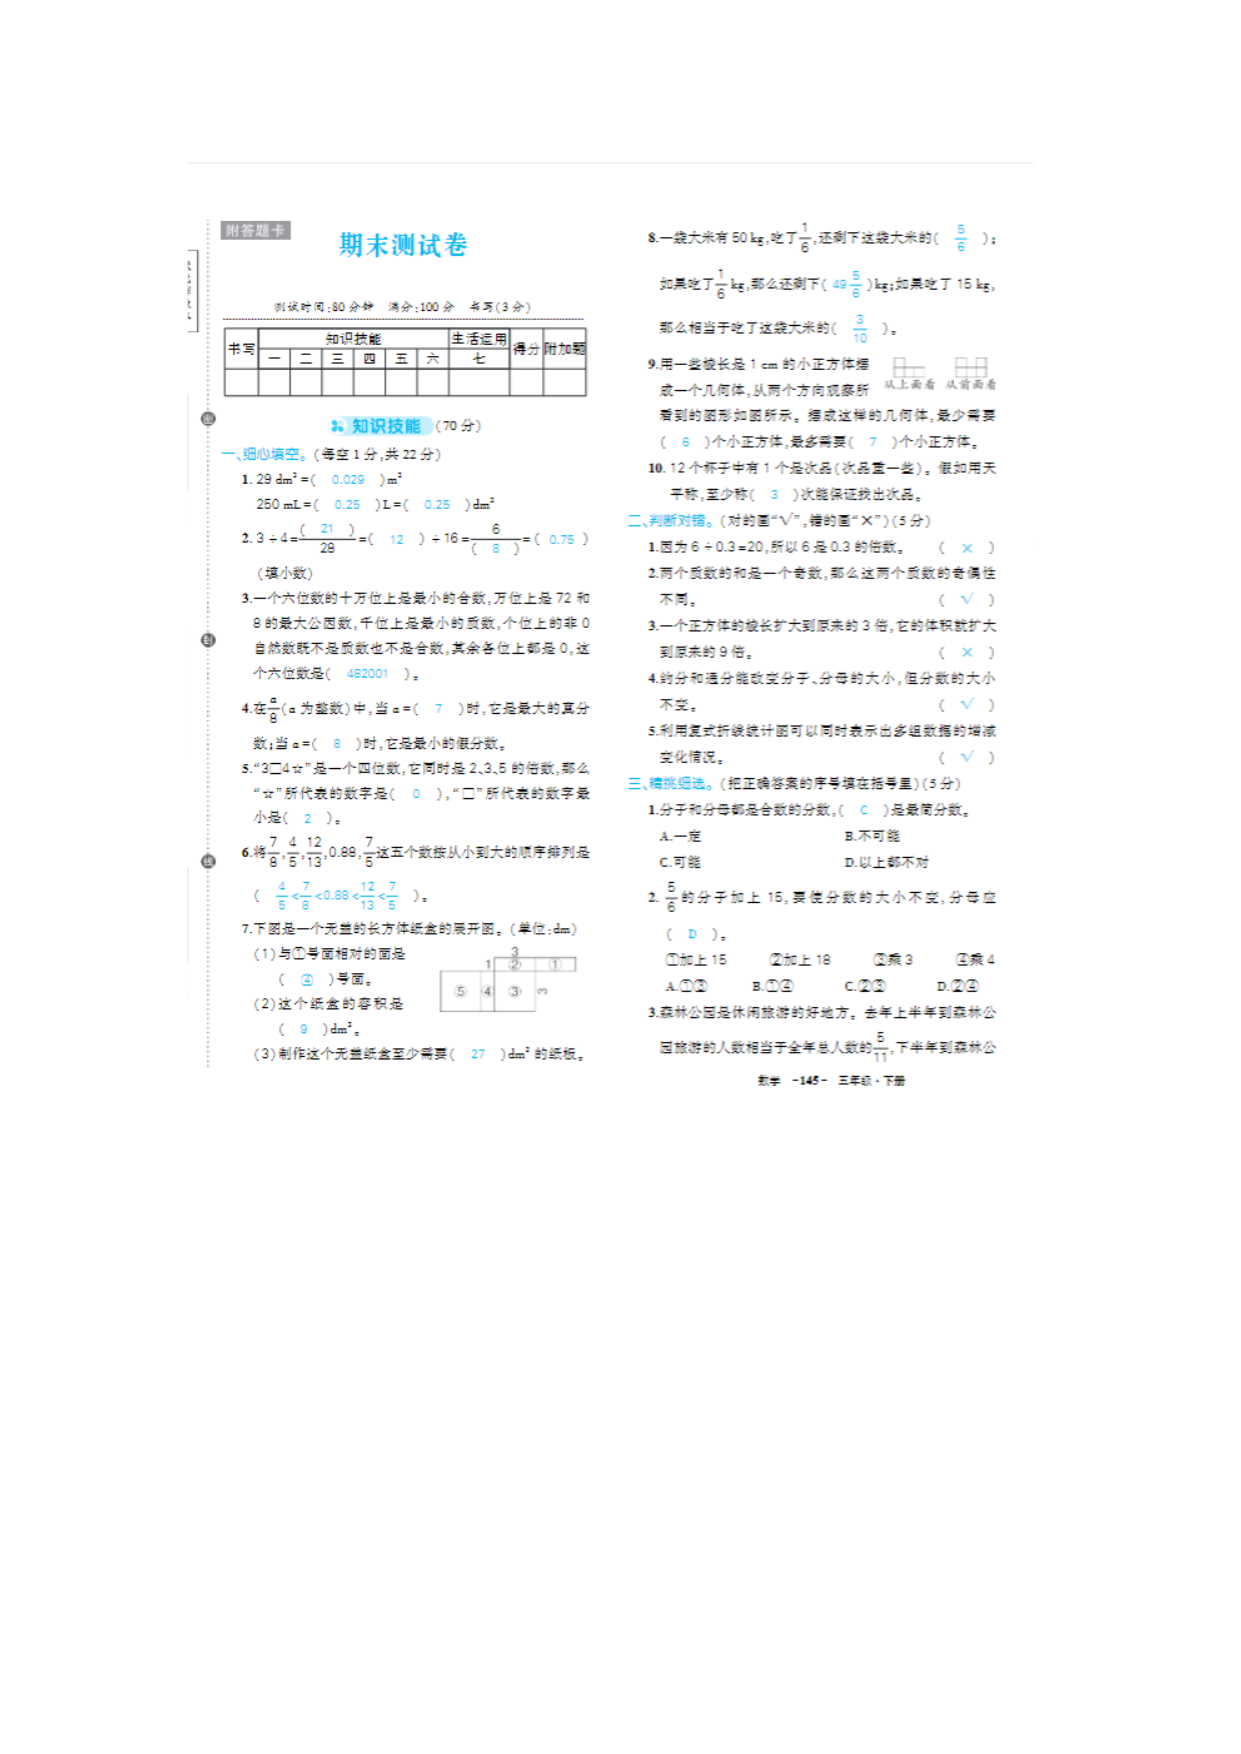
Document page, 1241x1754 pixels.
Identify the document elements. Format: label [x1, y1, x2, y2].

picture [187, 162, 1034, 1106]
